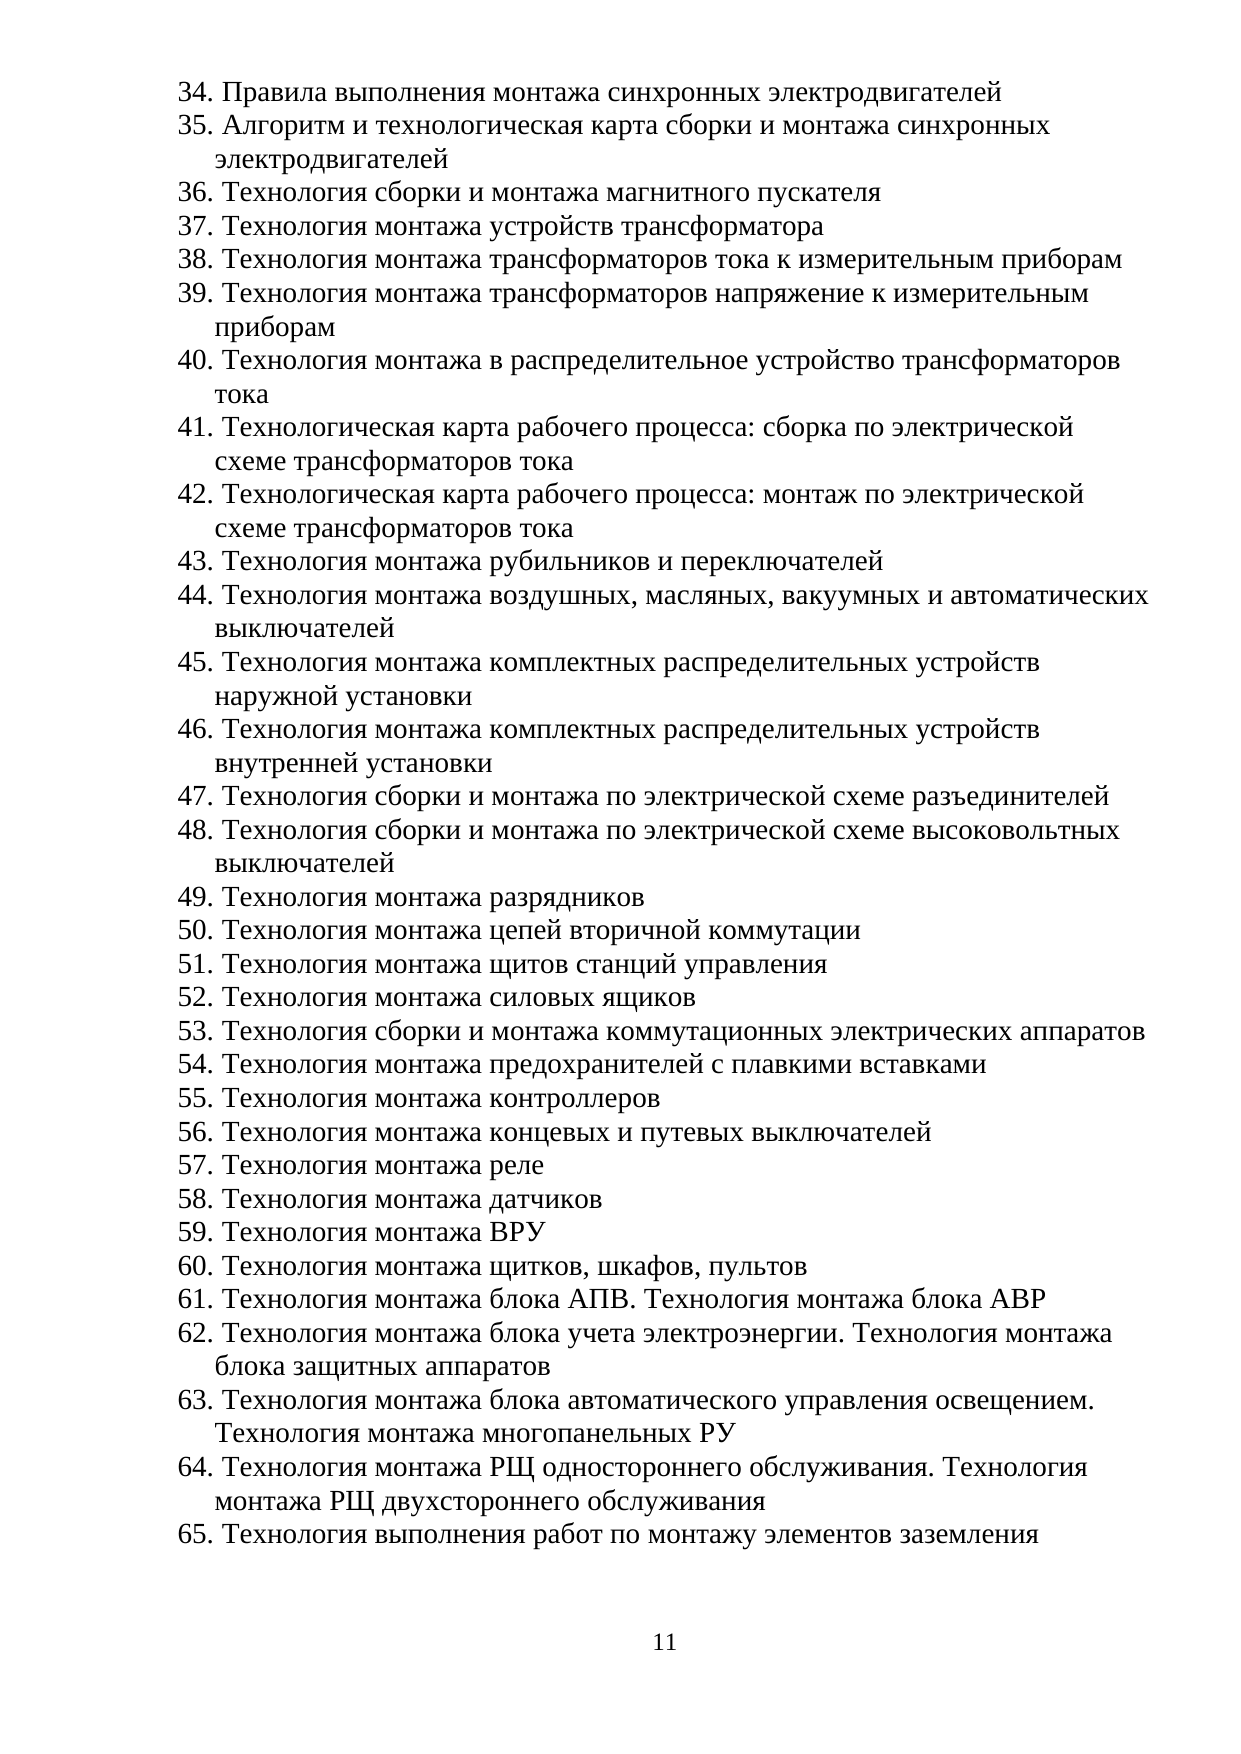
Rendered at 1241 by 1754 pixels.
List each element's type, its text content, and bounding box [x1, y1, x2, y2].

list Технология монтажа комплектных распределительных устройств наружной установки [177, 644, 1152, 711]
list Технология монтажа блока учета электроэнергии. Технология монтажа блока защитных аппаратов [177, 1315, 1152, 1382]
list Технология монтажа концевых и путевых выключателей [177, 1114, 1152, 1147]
list Технология монтажа ВРУ [177, 1214, 1152, 1248]
list Технология монтажа воздушных, масляных, вакуумных и автоматических выключателей [177, 577, 1152, 644]
list Технология монтажа разрядников [177, 879, 1152, 912]
list Алгоритм и технологическая карта сборки и монтажа синхронных электродвигателей [177, 107, 1152, 174]
list Технология монтажа блока автоматического управления освещением. Технология монтажа многопанельных РУ [177, 1382, 1152, 1449]
list Технология монтажа датчиков [177, 1181, 1152, 1214]
list Технология монтажа блока АПВ. Технология монтажа блока АВР [177, 1281, 1152, 1315]
list Технологическая карта рабочего процесса: сборка по электрической схеме трансформаторов тока [177, 409, 1152, 476]
list Технология сборки и монтажа по электрической схеме разъединителей [177, 778, 1152, 812]
list Технология монтажа щитков, шкафов, пультов [177, 1248, 1152, 1281]
list Правила выполнения монтажа синхронных электродвигателей [177, 74, 1152, 107]
list Технология сборки и монтажа магнитного пускателя [177, 174, 1152, 208]
list Технология монтажа устройств трансформатора [177, 208, 1152, 242]
list Технология монтажа трансформаторов напряжение к измерительным приборам [177, 275, 1152, 342]
list Технология выполнения работ по монтажу элементов заземления [177, 1516, 1152, 1550]
list Технология монтажа комплектных распределительных устройств внутренней установки [177, 711, 1152, 778]
list Технология сборки и монтажа коммутационных электрических аппаратов [177, 1013, 1152, 1047]
list Технология монтажа в распределительное устройство трансформаторов тока [177, 342, 1152, 409]
list Технология монтажа силовых ящиков [177, 979, 1152, 1013]
list Технология монтажа реле [177, 1147, 1152, 1181]
list Технологическая карта рабочего процесса: монтаж по электрической схеме трансформаторов тока [177, 476, 1152, 543]
list Технология монтажа контроллеров [177, 1080, 1152, 1114]
list Технология монтажа щитов станций управления [177, 946, 1152, 979]
list Технология сборки и монтажа по электрической схеме высоковольтных выключателей [177, 812, 1152, 879]
list Технология монтажа трансформаторов тока к измерительным приборам [177, 242, 1152, 275]
list Технология монтажа предохранителей с плавкими вставками [177, 1047, 1152, 1080]
list Технология монтажа РЩ одностороннего обслуживания. Технология монтажа РЩ двухстороннего обслуживания [177, 1449, 1152, 1516]
list Технология монтажа цепей вторичной коммутации [177, 912, 1152, 946]
list Технология монтажа рубильников и переключателей [177, 543, 1152, 577]
